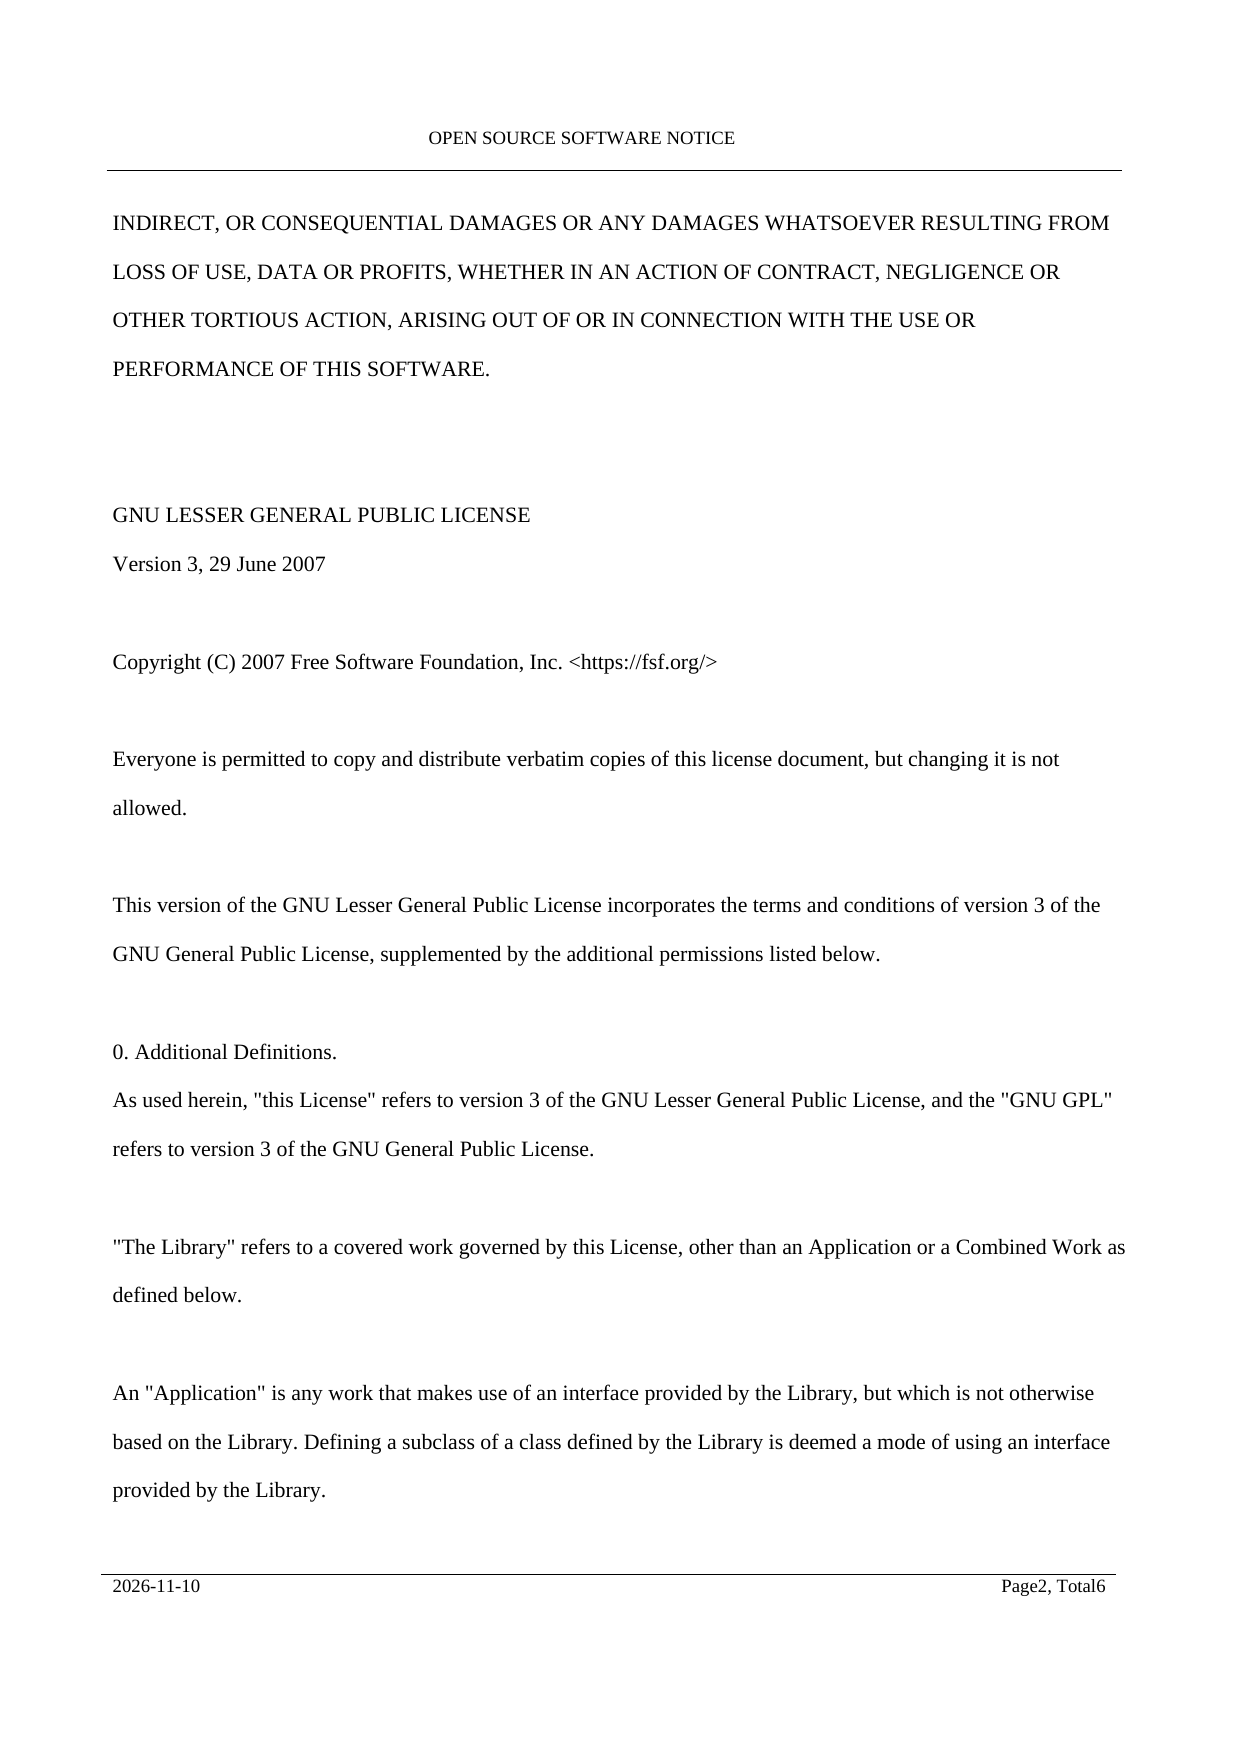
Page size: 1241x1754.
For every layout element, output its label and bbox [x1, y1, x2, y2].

text [112, 206, 1128, 1506]
